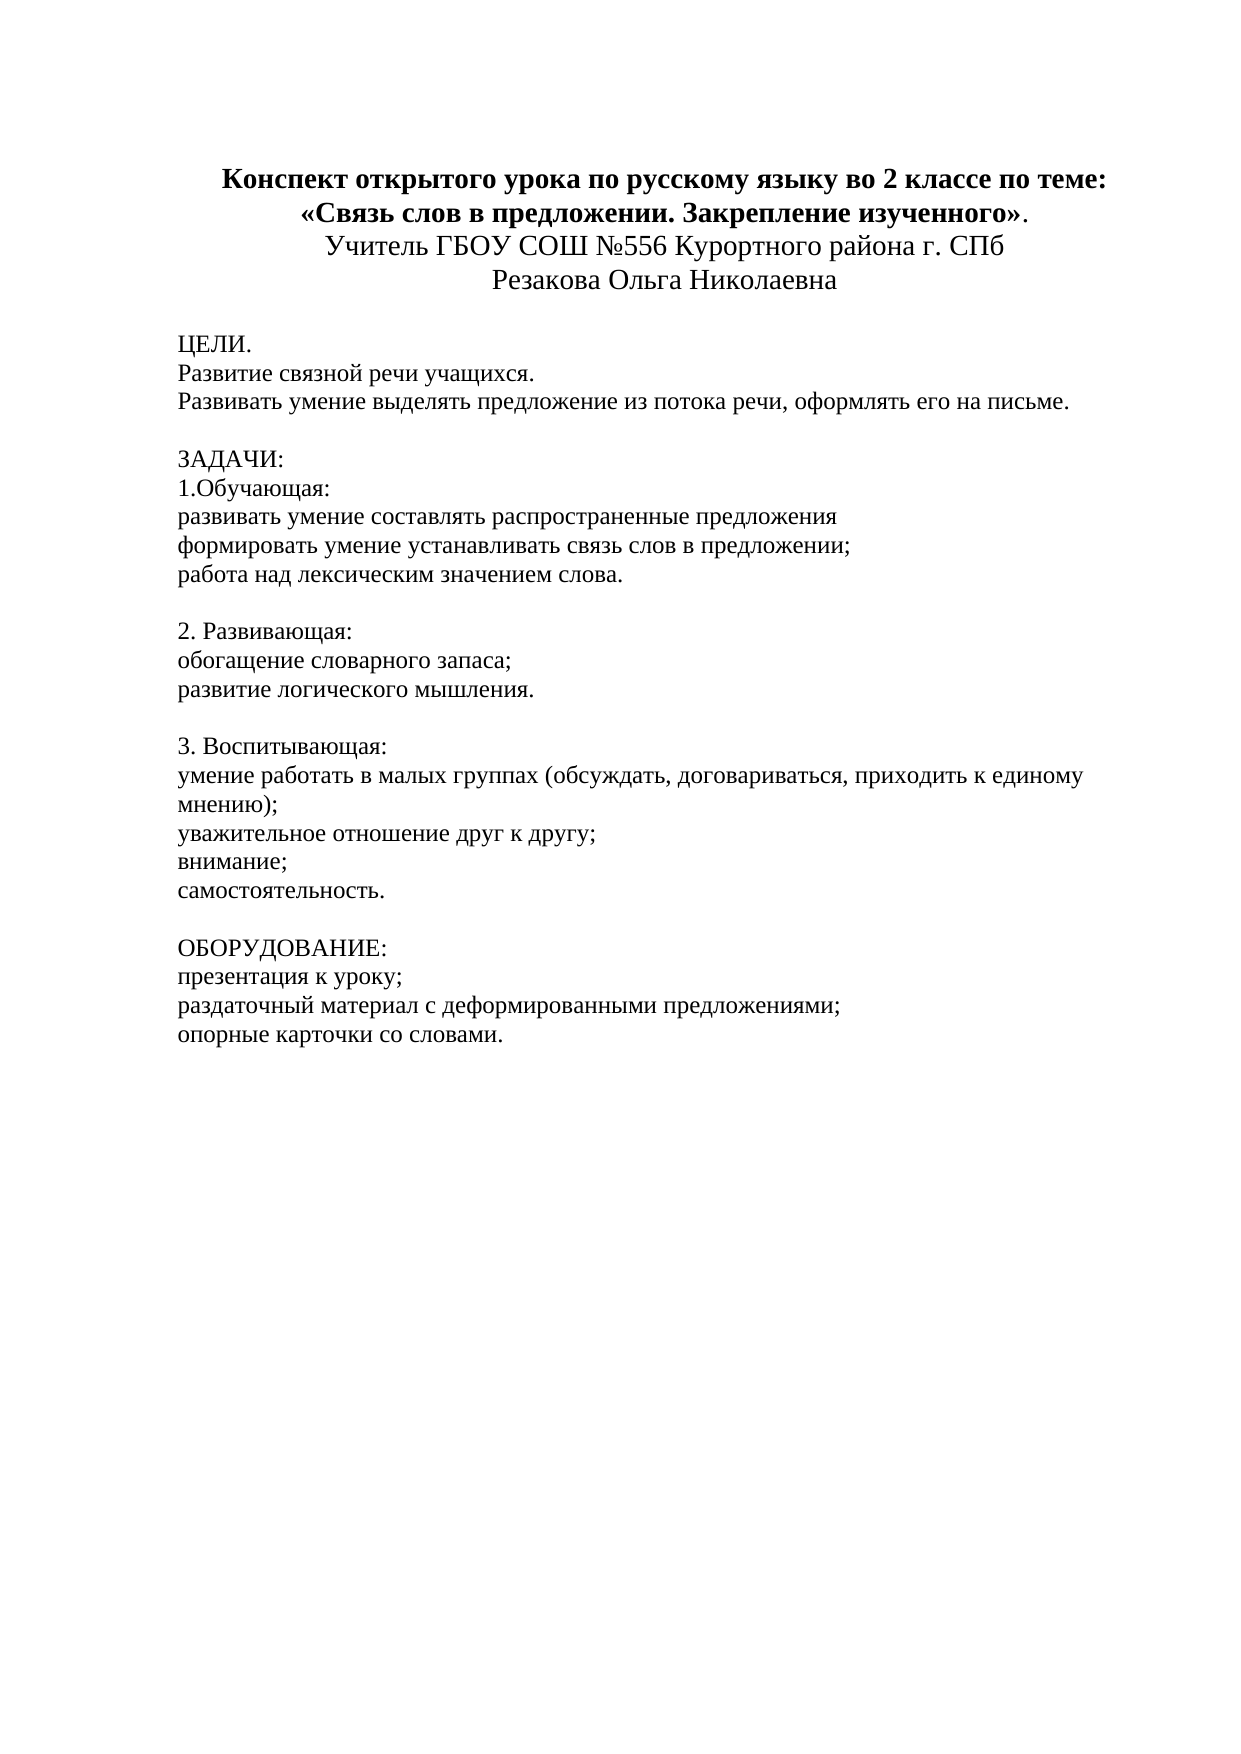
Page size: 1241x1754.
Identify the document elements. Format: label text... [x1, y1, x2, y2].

text Учитель ГБОУ СОШ №556 Курортного района г. СПб [177, 228, 1152, 262]
text Развитие связной речи учащихся. [177, 358, 1152, 386]
text ЗАДАЧИ: [177, 444, 1152, 473]
text опорные карточки со словами. [177, 1019, 1152, 1048]
text внимание; [177, 846, 1152, 875]
text 2. Развивающая: [177, 616, 1152, 645]
text 3. Воспитывающая: [177, 731, 1152, 760]
text развивать умение составлять распространенные предложения [177, 501, 1152, 530]
text Резакова Ольга Николаевна [177, 262, 1152, 295]
text Развивать умение выделять предложение из потока речи, оформлять его на письме. [177, 386, 1152, 415]
text умение работать в малых группах (обсуждать, договариваться, приходить к единому мнению); [177, 760, 1152, 818]
text ЦЕЛИ. [177, 329, 1152, 358]
text развитие логического мышления. [177, 674, 1152, 703]
text работа над лексическим значением слова. [177, 559, 1152, 588]
text формировать умение устанавливать связь слов в предложении; [177, 530, 1152, 559]
text «Связь слов в предложении. Закрепление изученного». [177, 195, 1152, 228]
text презентация к уроку; [177, 961, 1152, 990]
text обогащение словарного запаса; [177, 645, 1152, 674]
text ОБОРУДОВАНИЕ: [177, 933, 1152, 961]
text самостоятельность. [177, 875, 1152, 904]
text Конспект открытого урока по русскому языку во 2 классе по теме: [177, 161, 1152, 195]
text уважительное отношение друг к другу; [177, 818, 1152, 846]
text 1.Обучающая: [177, 473, 1152, 501]
text раздаточный материал с деформированными предложениями; [177, 990, 1152, 1019]
